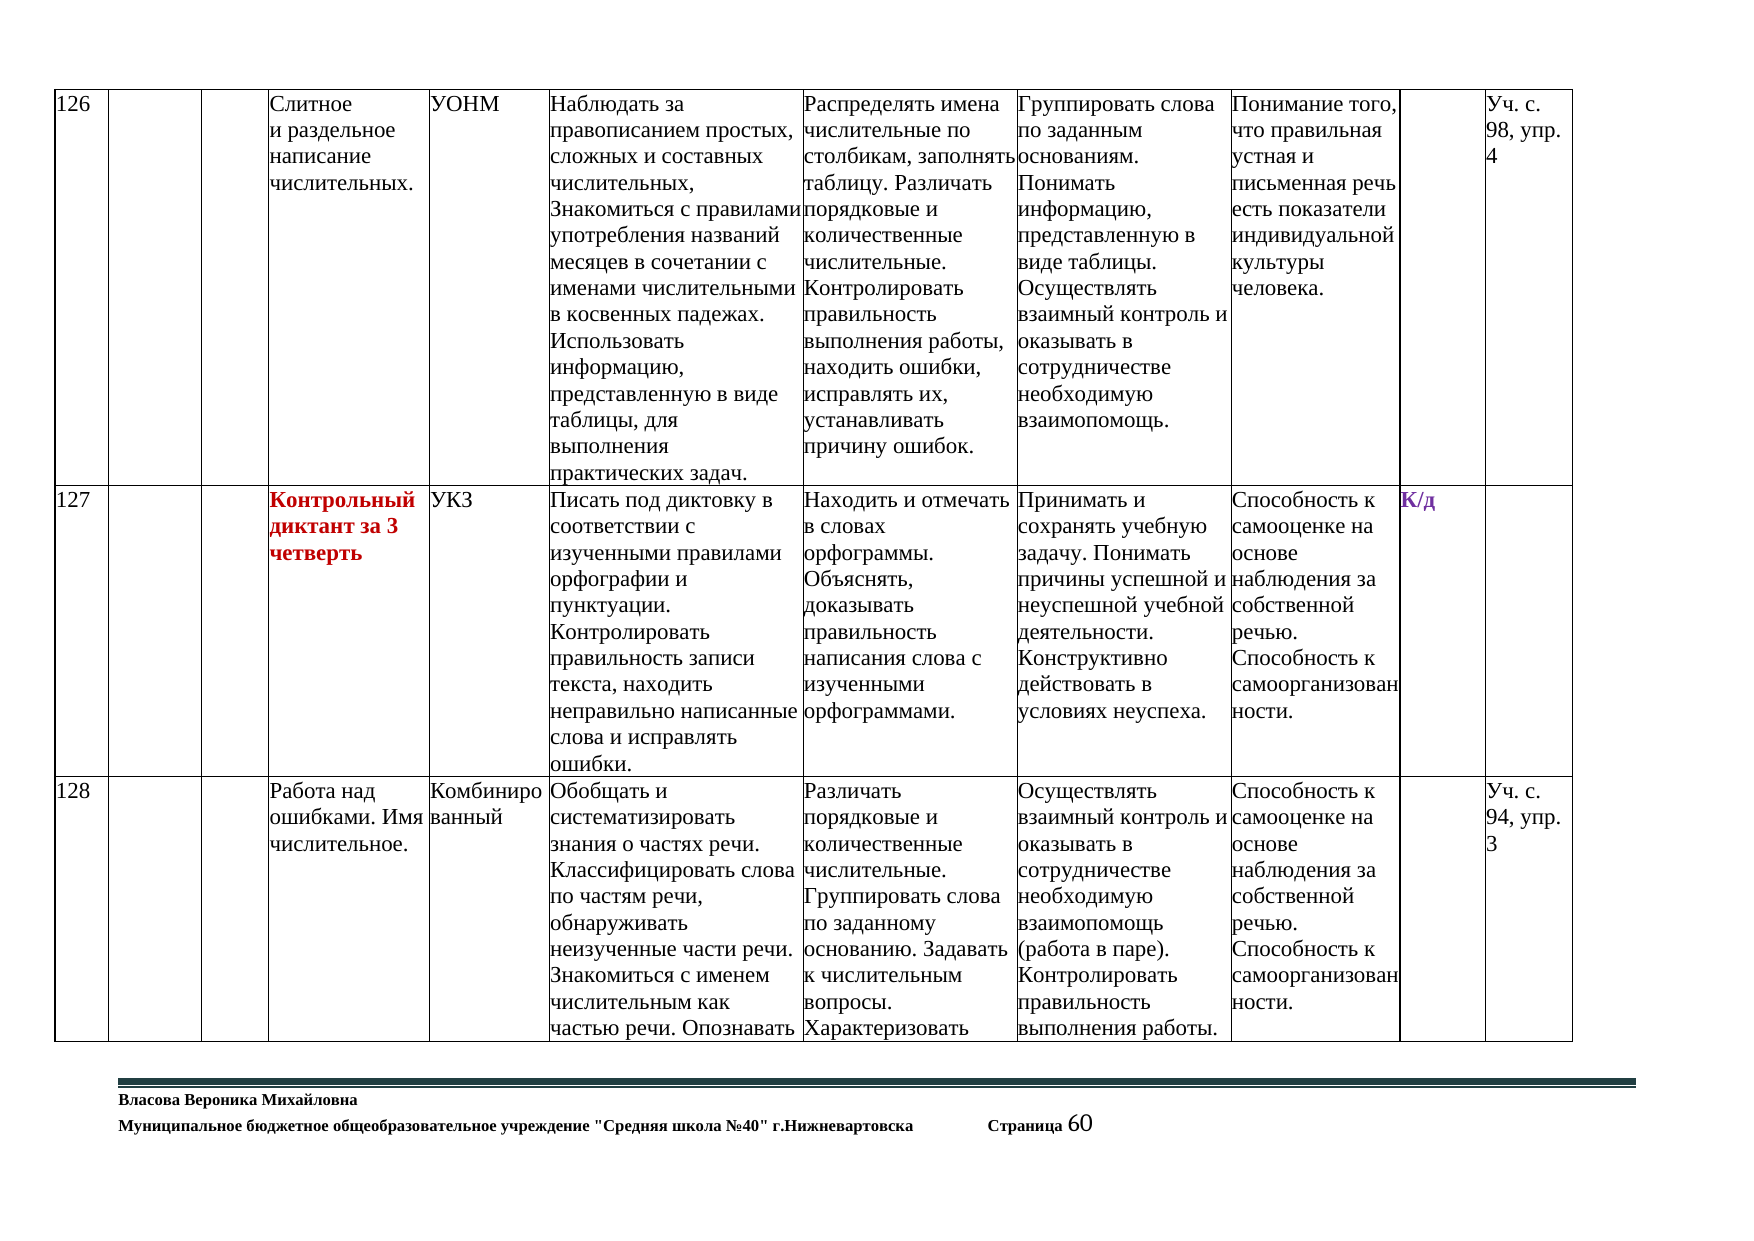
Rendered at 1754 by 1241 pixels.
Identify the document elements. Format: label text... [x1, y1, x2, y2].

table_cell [269, 777, 429, 1041]
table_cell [1018, 777, 1231, 1041]
table_cell [1401, 777, 1485, 1041]
table_cell Наблюдать за правописанием простых, сложных и составных числительных, Знакомиться с правилами употребления названий месяцев в сочетании с именами числительными в косвенных падежах. Использовать информацию, представленную в виде таблицы, для выполнения практических задач. [550, 90, 803, 485]
table_cell Контрольный диктант за 3 четверть [269, 486, 429, 776]
table_cell [109, 486, 201, 776]
table_cell [109, 777, 201, 1041]
table_cell Способность к самооценке на основе наблюдения за собственной речью. Способность к самоорганизованности. [1232, 486, 1399, 776]
table_cell Слитное и раздельное написание числительных. [269, 90, 429, 485]
table_cell Распределять имена числительные по столбикам, заполнять таблицу. Различать порядковые и количественные числительные. Контролировать правильность выполнения работы, находить ошибки, исправлять их, устанавливать причину ошибок. [804, 90, 1017, 485]
table_cell 128 [56, 777, 108, 1041]
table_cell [1232, 777, 1399, 1041]
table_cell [804, 777, 1017, 1041]
table_cell [1486, 486, 1572, 776]
table_cell [1401, 90, 1485, 485]
table_cell Группировать слова по заданным основаниям. Понимать информацию, представленную в виде таблицы. Осуществлять взаимный контроль и оказывать в сотрудничестве необходимую взаимопомощь. [1018, 90, 1231, 485]
table_cell Комбинированный [430, 777, 549, 1041]
table_cell [202, 777, 268, 1041]
table_cell Уч. с. 98, упр. 4 [1486, 90, 1572, 485]
table_cell Принимать и сохранять учебную задачу. Понимать причины успешной и неуспешной учебной деятельности. Конструктивно действовать в условиях неуспеха. [1018, 486, 1231, 776]
table_cell [109, 90, 201, 485]
table_cell УОНМ [430, 90, 549, 485]
table_cell 127 [56, 486, 108, 776]
table_cell УКЗ [430, 486, 549, 776]
table_cell Писать под диктовку в соответствии с изученными правилами орфографии и пунктуации. Контролировать правильность записи текста, находить неправильно написанные слова и исправлять ошибки. [550, 486, 803, 776]
table_cell [202, 486, 268, 776]
table_cell Понимание того, что правильная устная и письменная речь есть показатели индивидуальной культуры человека. [1232, 90, 1399, 485]
table_cell К/д [1401, 486, 1485, 776]
table_cell Находить и отмечать в словах орфограммы. Объяснять, доказывать правильность написания слова с изученными орфограммами. [804, 486, 1017, 776]
table_cell Уч. с. 94, упр. 3 [1486, 777, 1572, 1041]
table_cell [550, 777, 803, 1041]
table_cell 126 [56, 90, 108, 485]
table_cell [202, 90, 268, 485]
